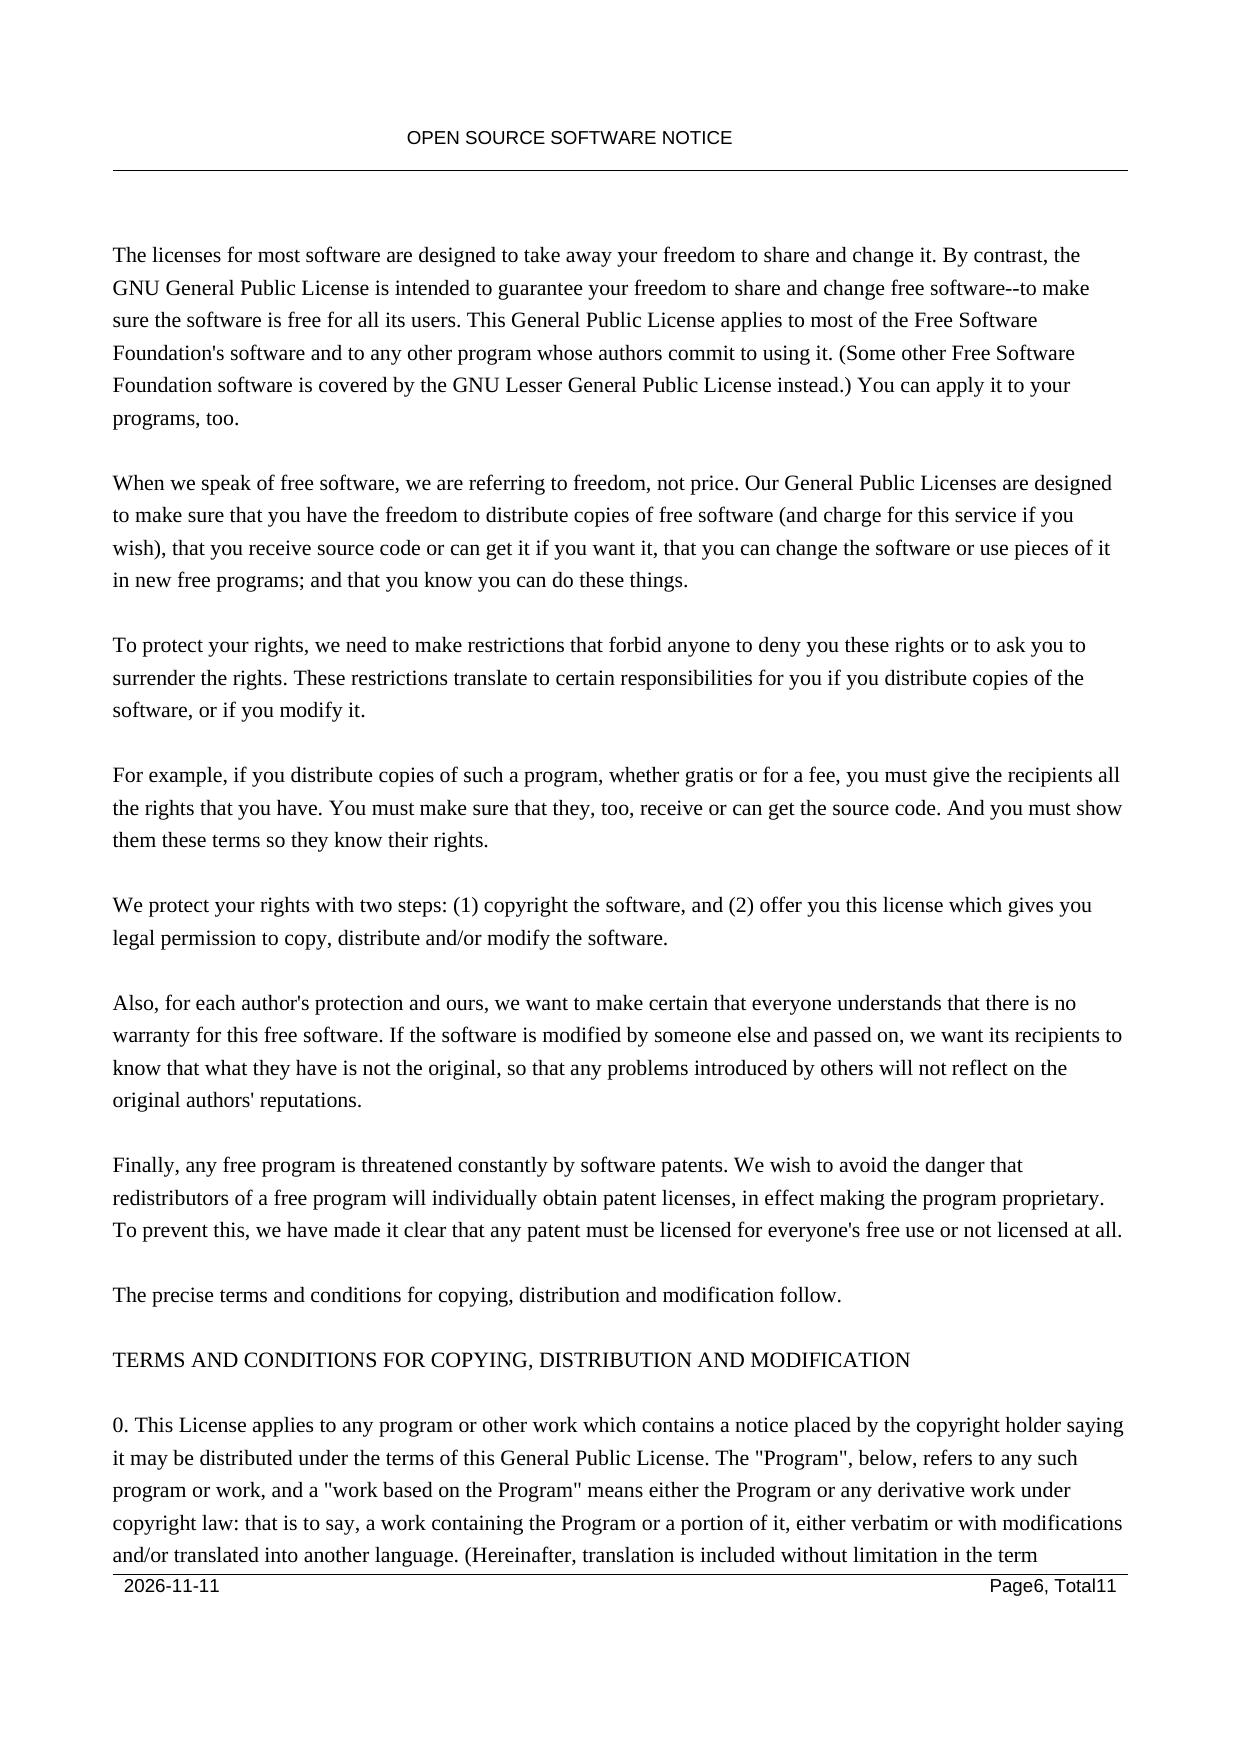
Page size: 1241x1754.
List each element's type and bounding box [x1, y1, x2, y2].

text [112, 206, 1128, 1571]
